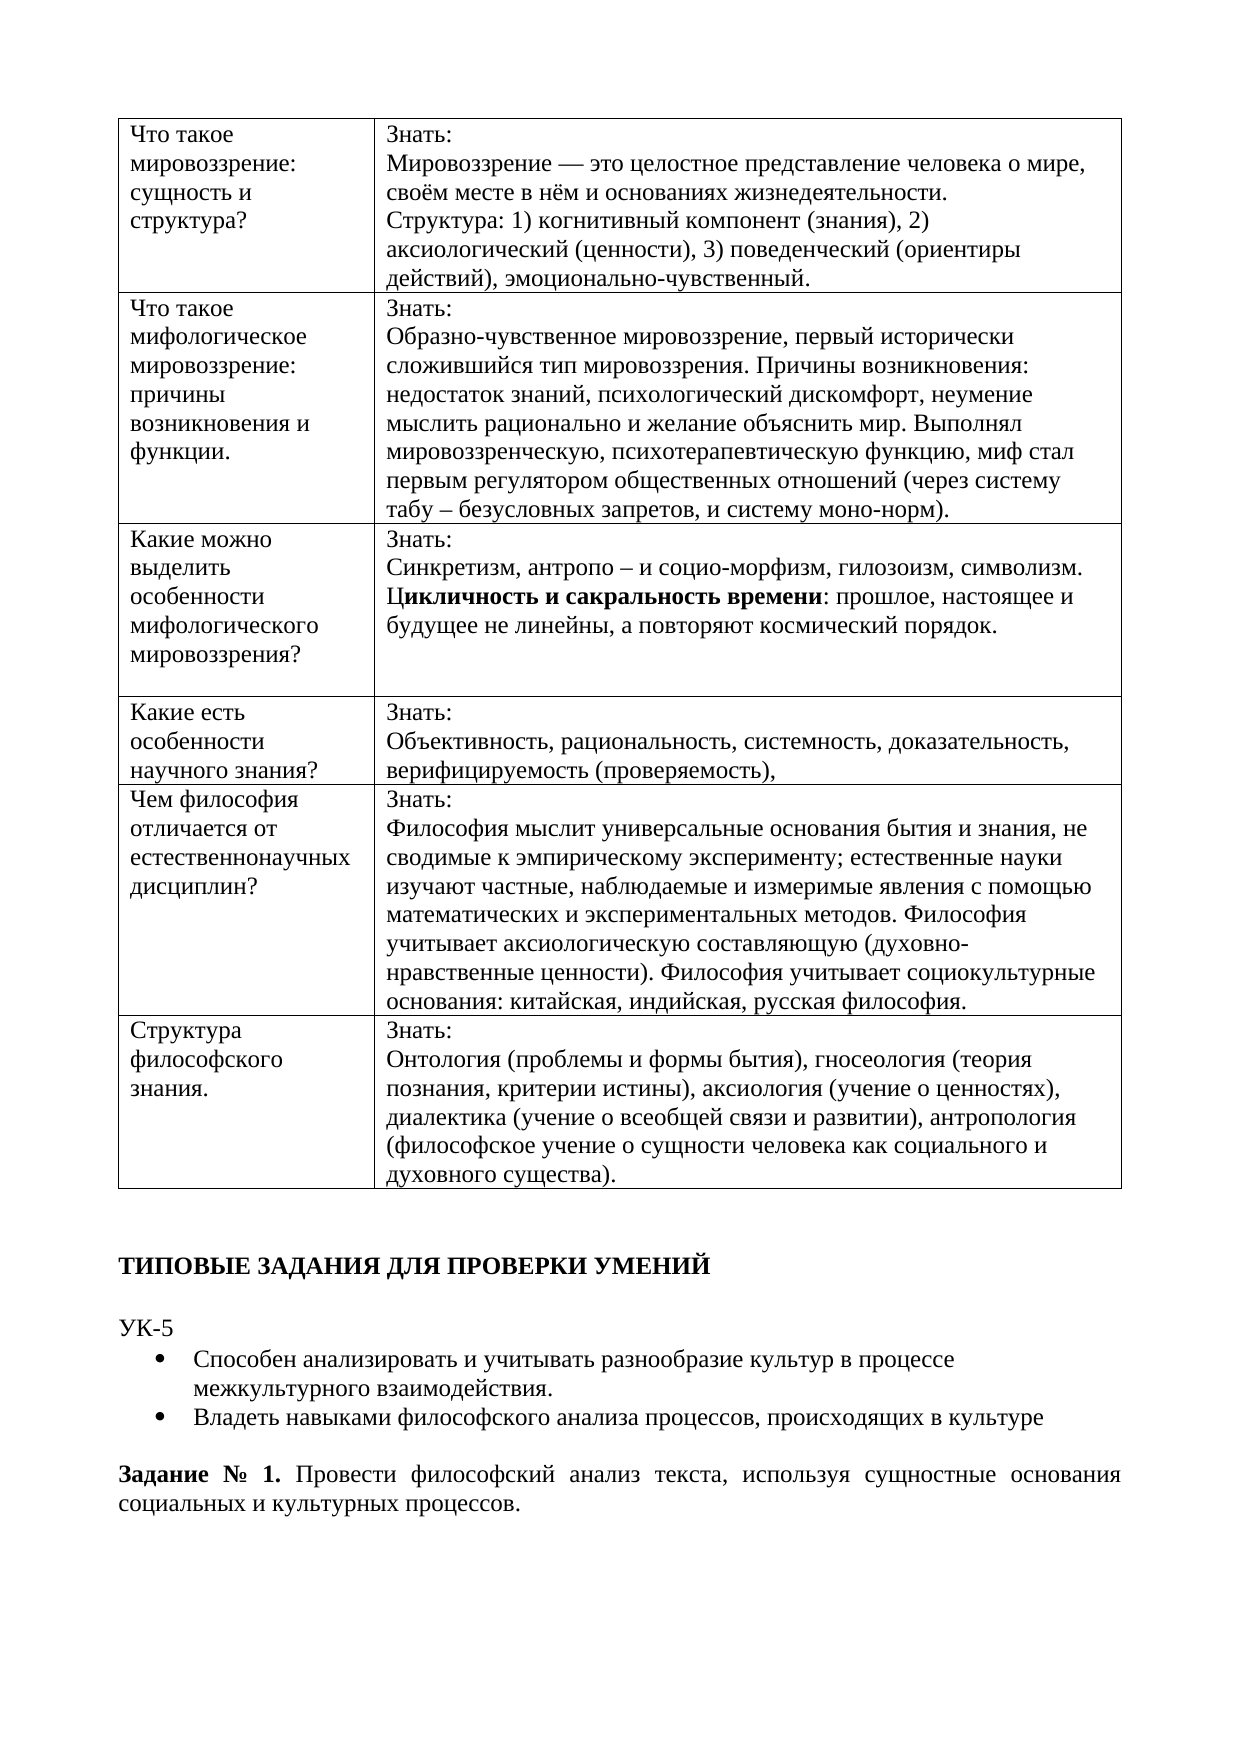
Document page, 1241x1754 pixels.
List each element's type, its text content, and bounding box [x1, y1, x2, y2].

table_cell Знать: Онтология (проблемы и формы бытия), гносеология (теория познания, критерии истины), аксиология (учение о ценностях), диалектика (учение о всеобщей связи и развитии), антропология (философское учение о сущности человека как социального и духовного существа). [452, 1016, 1121, 1188]
table_cell Знать: Объективность, рациональность, системность, доказательность, верифицируемость (проверяемость), [375, 697, 1121, 783]
text Задание № 1. Провести философский анализ текста, используя сущностные основания социальных и культурных процессов. [118, 1459, 1122, 1517]
text УК-5 [118, 1313, 1122, 1342]
list Способен анализировать и учитывать разнообразие культур в процессе межкультурного взаимодействия. [156, 1344, 1122, 1402]
table_cell Структура философского знания. [119, 1016, 374, 1188]
list Владеть навыками философского анализа процессов, происходящих в культуре [156, 1402, 1122, 1431]
table_cell Знать: Синкретизм, антропо – и социо-морфизм, гилозоизм, символизм. Цикличность и сакральность времени: прошлое, настоящее и будущее не линейны, а повторяют космический порядок. [375, 524, 1121, 696]
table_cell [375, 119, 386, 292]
table_cell Знать: Образно-чувственное мировоззрение, первый исторически сложившийся тип мировоззрения. Причины возникновения: недостаток знаний, психологический дискомфорт, неумение мыслить рационально и желание объяснить мир. Выполнял мировоззренческую, психотерапевтическую функцию, миф стал первым регулятором общественных отношений (через систему табу – безусловных запретов, и систему моно-норм). [375, 293, 1121, 523]
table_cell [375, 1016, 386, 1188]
table_cell Какие есть особенности научного знания? [119, 697, 374, 783]
table_cell Какие можно выделить особенности мифологического мировоззрения? [119, 524, 374, 696]
table_cell Знать: Мировоззрение — это целостное представление человека о мире, своём месте в нём и основаниях жизнедеятельности. Структура: 1) когнитивный компонент (знания), 2) аксиологический (ценности), 3) поведенческий (ориентиры действий), эмоционально-чувственный. [452, 119, 1121, 292]
text ТИПОВЫЕ ЗАДАНИЯ ДЛЯ ПРОВЕРКИ УМЕНИЙ [118, 1251, 1122, 1280]
table_cell Что такое мифологическое мировоззрение: причины возникновения и функции. [119, 293, 374, 523]
table_cell Знать: Философия мыслит универсальные основания бытия и знания, не сводимые к эмпирическому эксперименту; естественные науки изучают частные, наблюдаемые и измеримые явления с помощью математических и экспериментальных методов. Философия учитывает аксиологическую составляющую (духовно-нравственные ценности). Философия учитывает социокультурные основания: китайская, индийская, русская философия. [375, 785, 1121, 1014]
table_cell Что такое мировоззрение: сущность и структура? [119, 119, 374, 292]
table_cell Чем философия отличается от естественнонаучных дисциплин? [119, 785, 374, 1014]
